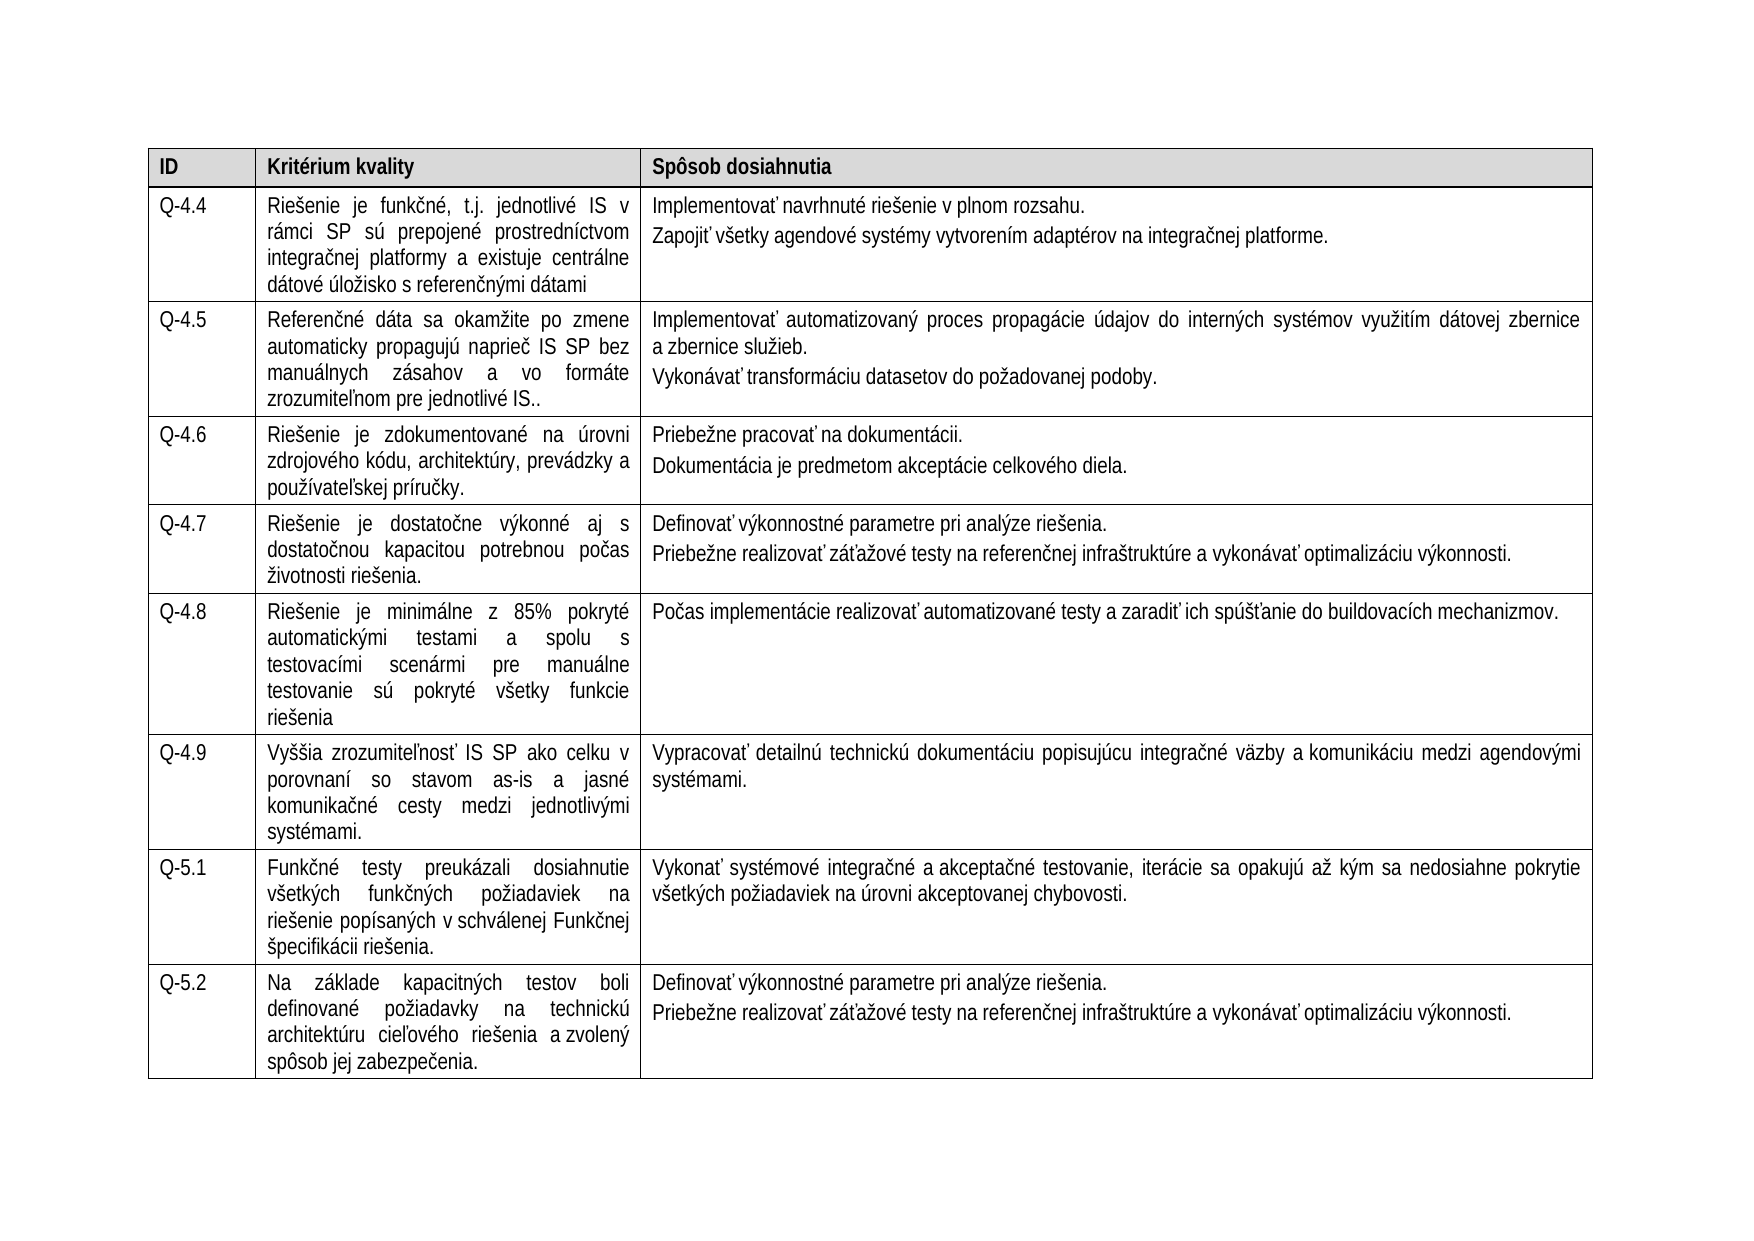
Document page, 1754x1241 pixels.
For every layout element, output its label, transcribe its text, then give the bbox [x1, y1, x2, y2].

table_cell Na základe kapacitných testov boli definované požiadavky na technickú architektúru cieľového riešenia a zvolený spôsob jej zabezpečenia. [256, 965, 640, 1078]
table_cell Riešenie je funkčné, t.j. jednotlivé IS v rámci SP sú prepojené prostredníctvom integračnej platformy a existuje centrálne dátové úložisko s referenčnými dátami [256, 188, 640, 301]
table_cell Riešenie je minimálne z 85% pokryté automatickými testami a spolu s testovacími scenármi pre manuálne testovanie sú pokryté všetky funkcie riešenia [256, 594, 640, 734]
table_cell Q-5.1 [149, 850, 255, 963]
table_cell Riešenie je zdokumentované na úrovni zdrojového kódu, architektúry, prevádzky a používateľskej príručky. [256, 417, 640, 504]
table_cell Funkčné testy preukázali dosiahnutie všetkých funkčných požiadaviek na riešenie popísaných v schválenej Funkčnej špecifikácii riešenia. [256, 850, 640, 963]
table_cell Q-4.4 [149, 188, 255, 301]
table_header ID [149, 149, 255, 186]
table_cell Priebežne pracovať na dokumentácii. Dokumentácia je predmetom akceptácie celkového diela. [641, 417, 1592, 504]
table_header Kritérium kvality [256, 149, 640, 186]
table_cell Q-4.9 [149, 735, 255, 849]
table_cell Q-5.2 [149, 965, 255, 1078]
table_cell Implementovať navrhnuté riešenie v plnom rozsahu. Zapojiť všetky agendové systémy vytvorením adaptérov na integračnej platforme. [641, 188, 1592, 301]
table_cell Implementovať automatizovaný proces propagácie údajov do interných systémov využitím dátovej zbernice a zbernice služieb. Vykonávať transformáciu datasetov do požadovanej podoby. [641, 302, 1592, 416]
table_cell Vyššia zrozumiteľnosť IS SP ako celku v porovnaní so stavom as-is a jasné komunikačné cesty medzi jednotlivými systémami. [256, 735, 640, 849]
table_cell Riešenie je dostatočne výkonné aj s dostatočnou kapacitou potrebnou počas životnosti riešenia. [256, 505, 640, 593]
table_header Spôsob dosiahnutia [641, 149, 1592, 186]
table_cell Počas implementácie realizovať automatizované testy a zaradiť ich spúšťanie do buildovacích mechanizmov. [641, 594, 1592, 734]
table_cell Definovať výkonnostné parametre pri analýze riešenia. Priebežne realizovať záťažové testy na referenčnej infraštruktúre a vykonávať optimalizáciu výkonnosti. [641, 965, 1592, 1078]
table_cell Q-4.5 [149, 302, 255, 416]
table_cell Referenčné dáta sa okamžite po zmene automaticky propagujú naprieč IS SP bez manuálnych zásahov a vo formáte zrozumiteľnom pre jednotlivé IS.. [256, 302, 640, 416]
table_cell Q-4.8 [149, 594, 255, 734]
table_cell Q-4.6 [149, 417, 255, 504]
table_cell Definovať výkonnostné parametre pri analýze riešenia. Priebežne realizovať záťažové testy na referenčnej infraštruktúre a vykonávať optimalizáciu výkonnosti. [641, 505, 1592, 593]
table_cell Vykonať systémové integračné a akceptačné testovanie, iterácie sa opakujú až kým sa nedosiahne pokrytie všetkých požiadaviek na úrovni akceptovanej chybovosti. [641, 850, 1592, 963]
table_cell Q-4.7 [149, 505, 255, 593]
table_cell Vypracovať detailnú technickú dokumentáciu popisujúcu integračné väzby a komunikáciu medzi agendovými systémami. [641, 735, 1592, 849]
